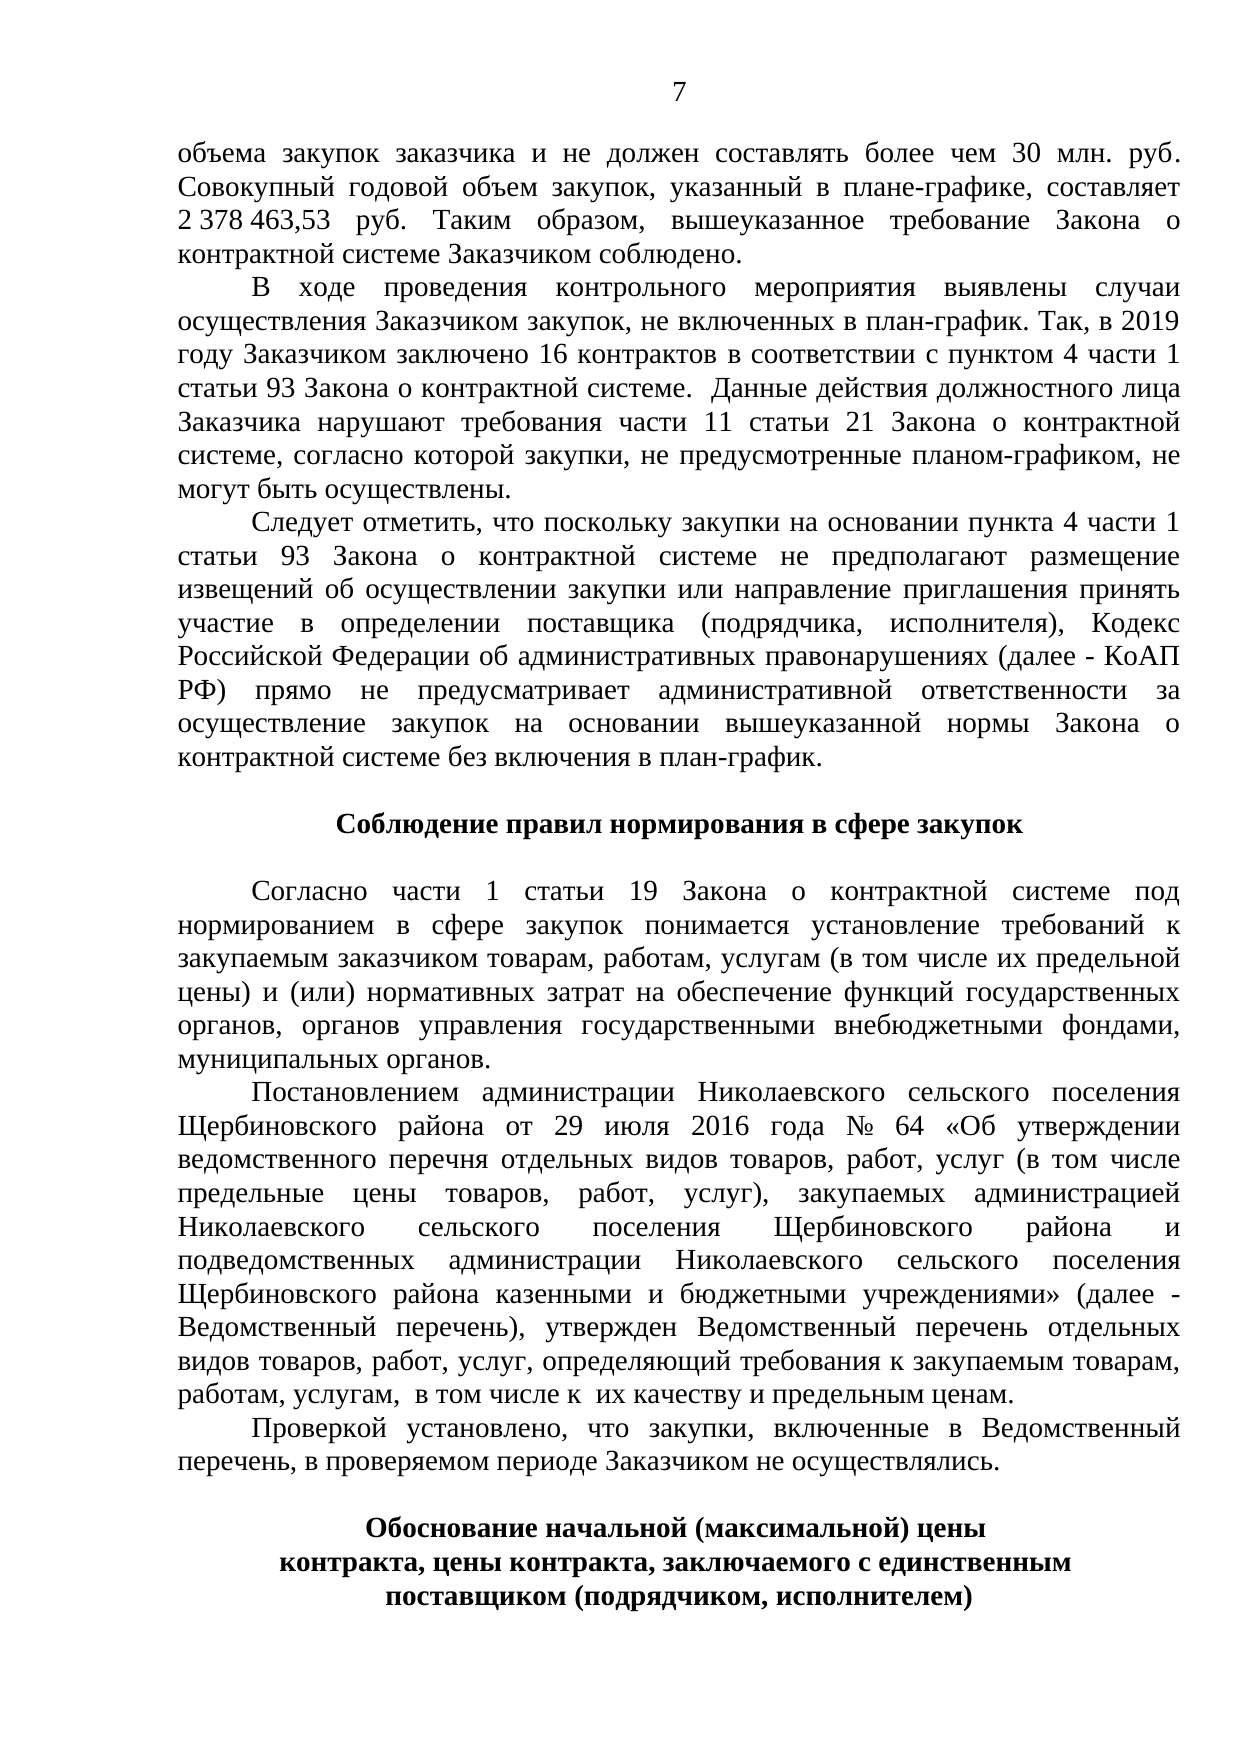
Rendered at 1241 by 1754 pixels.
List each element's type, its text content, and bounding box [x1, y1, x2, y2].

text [177, 135, 1181, 269]
text Следует отметить, что поскольку закупки на основании пункта 4 части 1 статьи 93 Закона о контрактной системе не предполагают размещение извещений об осуществлении закупки или направление приглашения принять участие в определении поставщика (подрядчика, исполнителя), Кодекс Российской Федерации об административных правонарушениях (далее - КоАП РФ) прямо не предусматривает административной ответственности за осуществление закупок на основании вышеуказанной нормы Закона о контрактной системе без включения в план-график. [177, 504, 1181, 773]
text Проверкой установлено, что закупки, включенные в Ведомственный перечень, в проверяемом периоде Заказчиком не осуществлялись. [177, 1410, 1181, 1477]
text Постановлением администрации Николаевского сельского поселения Щербиновского района от 29 июля 2016 года № 64 «Об утверждении ведомственного перечня отдельных видов товаров, работ, услуг (в том числе предельные цены товаров, работ, услуг), закупаемых администрацией Николаевского сельского поселения Щербиновского района и подведомственных администрации Николаевского сельского поселения Щербиновского района казенными и бюджетными учреждениями» (далее - Ведомственный перечень), утвержден Ведомственный перечень отдельных видов товаров, работ, услуг, определяющий требования к закупаемым товарам, работам, услугам, в том числе к их качеству и предельным ценам. [177, 1074, 1181, 1410]
text В ходе проведения контрольного мероприятия выявлены случаи осуществления Заказчиком закупок, не включенных в план-график. Так, в 2019 году Заказчиком заключено 16 контрактов в соответствии с пунктом 4 части 1 статьи 93 Закона о контрактной системе. Данные действия должностного лица Заказчика нарушают требования части 11 статьи 21 Закона о контрактной системе, согласно которой закупки, не предусмотренные планом-графиком, не могут быть осуществлены. [177, 269, 1181, 504]
text Соблюдение правил нормирования в сфере закупок [177, 806, 1181, 840]
text Обоснование начальной (максимальной) цены контракта, цены контракта, заключаемого с единственным поставщиком (подрядчиком, исполнителем) [177, 1511, 1181, 1611]
text Согласно части 1 статьи 19 Закона о контрактной системе под нормированием в сфере закупок понимается установление требований к закупаемым заказчиком товарам, работам, услугам (в том числе их предельной цены) и (или) нормативных затрат на обеспечение функций государственных органов, органов управления государственными внебюджетными фондами, муниципальных органов. [177, 873, 1181, 1074]
